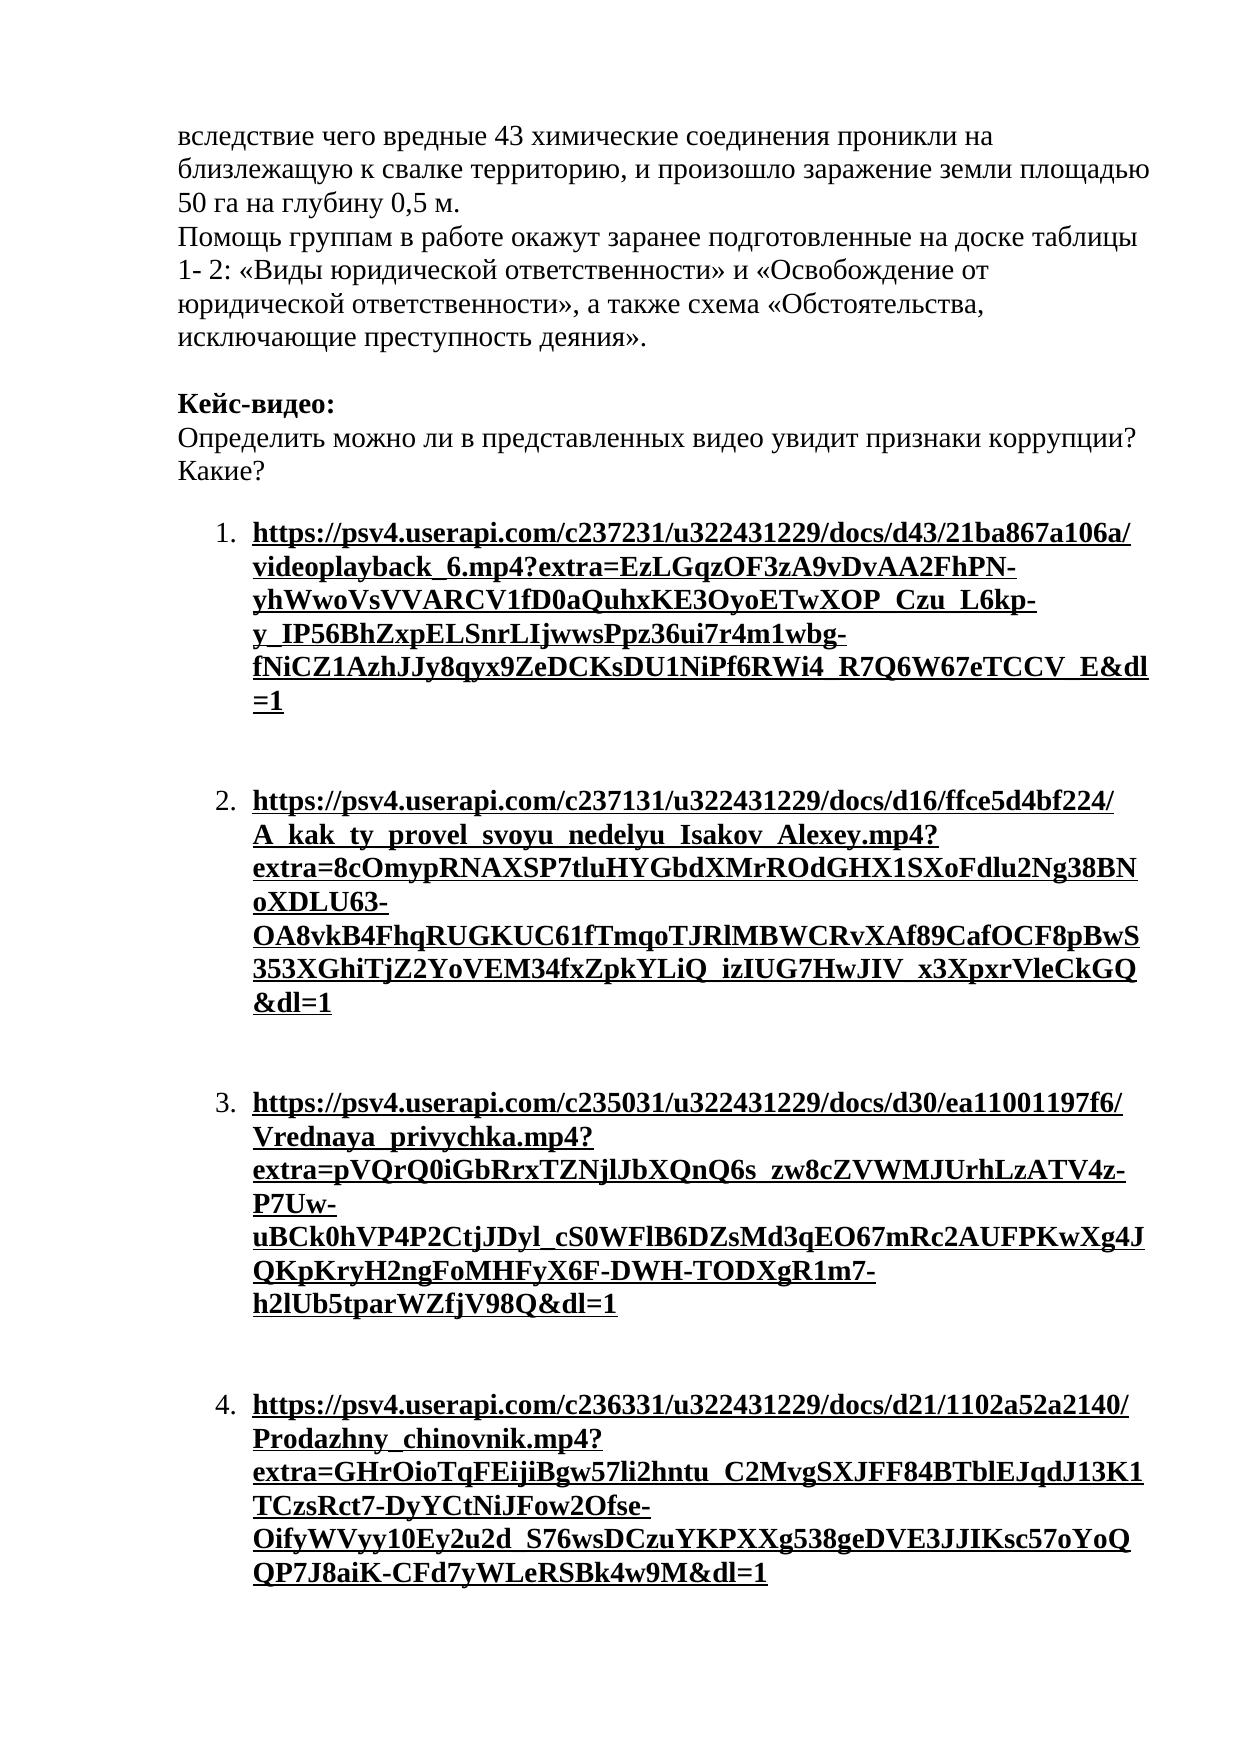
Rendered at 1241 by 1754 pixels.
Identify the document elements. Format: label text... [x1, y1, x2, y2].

list https://psv4.userapi.com/c235031/u322431229/docs/d30/ea11001197f6/Vrednaya_privychka.mp4?extra=pVQrQ0iGbRrxTZNjlJbXQnQ6s_zw8cZVWMJUrhLzATV4z-P7Uw-uBCk0hVP4P2CtjJDyl_cS0WFlB6DZsMd3qEO67mRc2AUFPKwXg4JQKpKryH2ngFoMHFyX6F-DWH-TODXgR1m7-h2lUb5tparWZfjV98Q&dl=1 [215, 1085, 1152, 1320]
list https://psv4.userapi.com/c237231/u322431229/docs/d43/21ba867a106a/videoplayback_6.mp4?extra=EzLGqzOF3zA9vDvAA2FhPN-yhWwoVsVVARCV1fD0aQuhxKE3OyoETwXOP_Czu_L6kp-y_IP56BhZxpELSnrLIjwwsPpz36ui7r4m1wbg-fNiCZ1AzhJJy8qyx9ZeDCKsDU1NiPf6RWi4_R7Q6W67eTCCV_E&dl=1 [215, 515, 1152, 716]
text Кейс-видео: [177, 386, 1152, 420]
list https://psv4.userapi.com/c237131/u322431229/docs/d16/ffce5d4bf224/A_kak_ty_provel_svoyu_nedelyu_Isakov_Alexey.mp4?extra=8cOmypRNAXSP7tluHYGbdXMrROdGHX1SXoFdlu2Ng38BNoXDLU63-OA8vkB4FhqRUGKUC61fTmqoTJRlMBWCRvXAf89CafOCF8pBwS353XGhiTjZ2YoVEM34fxZpkYLiQ_izIUG7HwJIV_x3XpxrVleCkGQ&dl=1 [215, 783, 1152, 1018]
list https://psv4.userapi.com/c236331/u322431229/docs/d21/1102a52a2140/Prodazhny_chinovnik.mp4?extra=GHrOioTqFEijiBgw57li2hntu_C2MvgSXJFF84BTblEJqdJ13K1TCzsRct7-DyYCtNiJFow2Ofse-OifyWVyy10Ey2u2d_S76wsDCzuYKPXXg538geDVE3JJIKsc57oYoQQP7J8aiK-CFd7yWLeRSBk4w9M&dl=1 [215, 1387, 1152, 1588]
text Помощь группам в работе окажут заранее подготовленные на доске таблицы 1- 2: «Виды юридической ответственности» и «Освобождение от юридической ответственности», а также схема «Обстоятельства, исключающие преступность деяния». [177, 219, 1152, 353]
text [177, 118, 1152, 219]
text Определить можно ли в представленных видео увидит признаки коррупции? Какие? [177, 420, 1152, 487]
